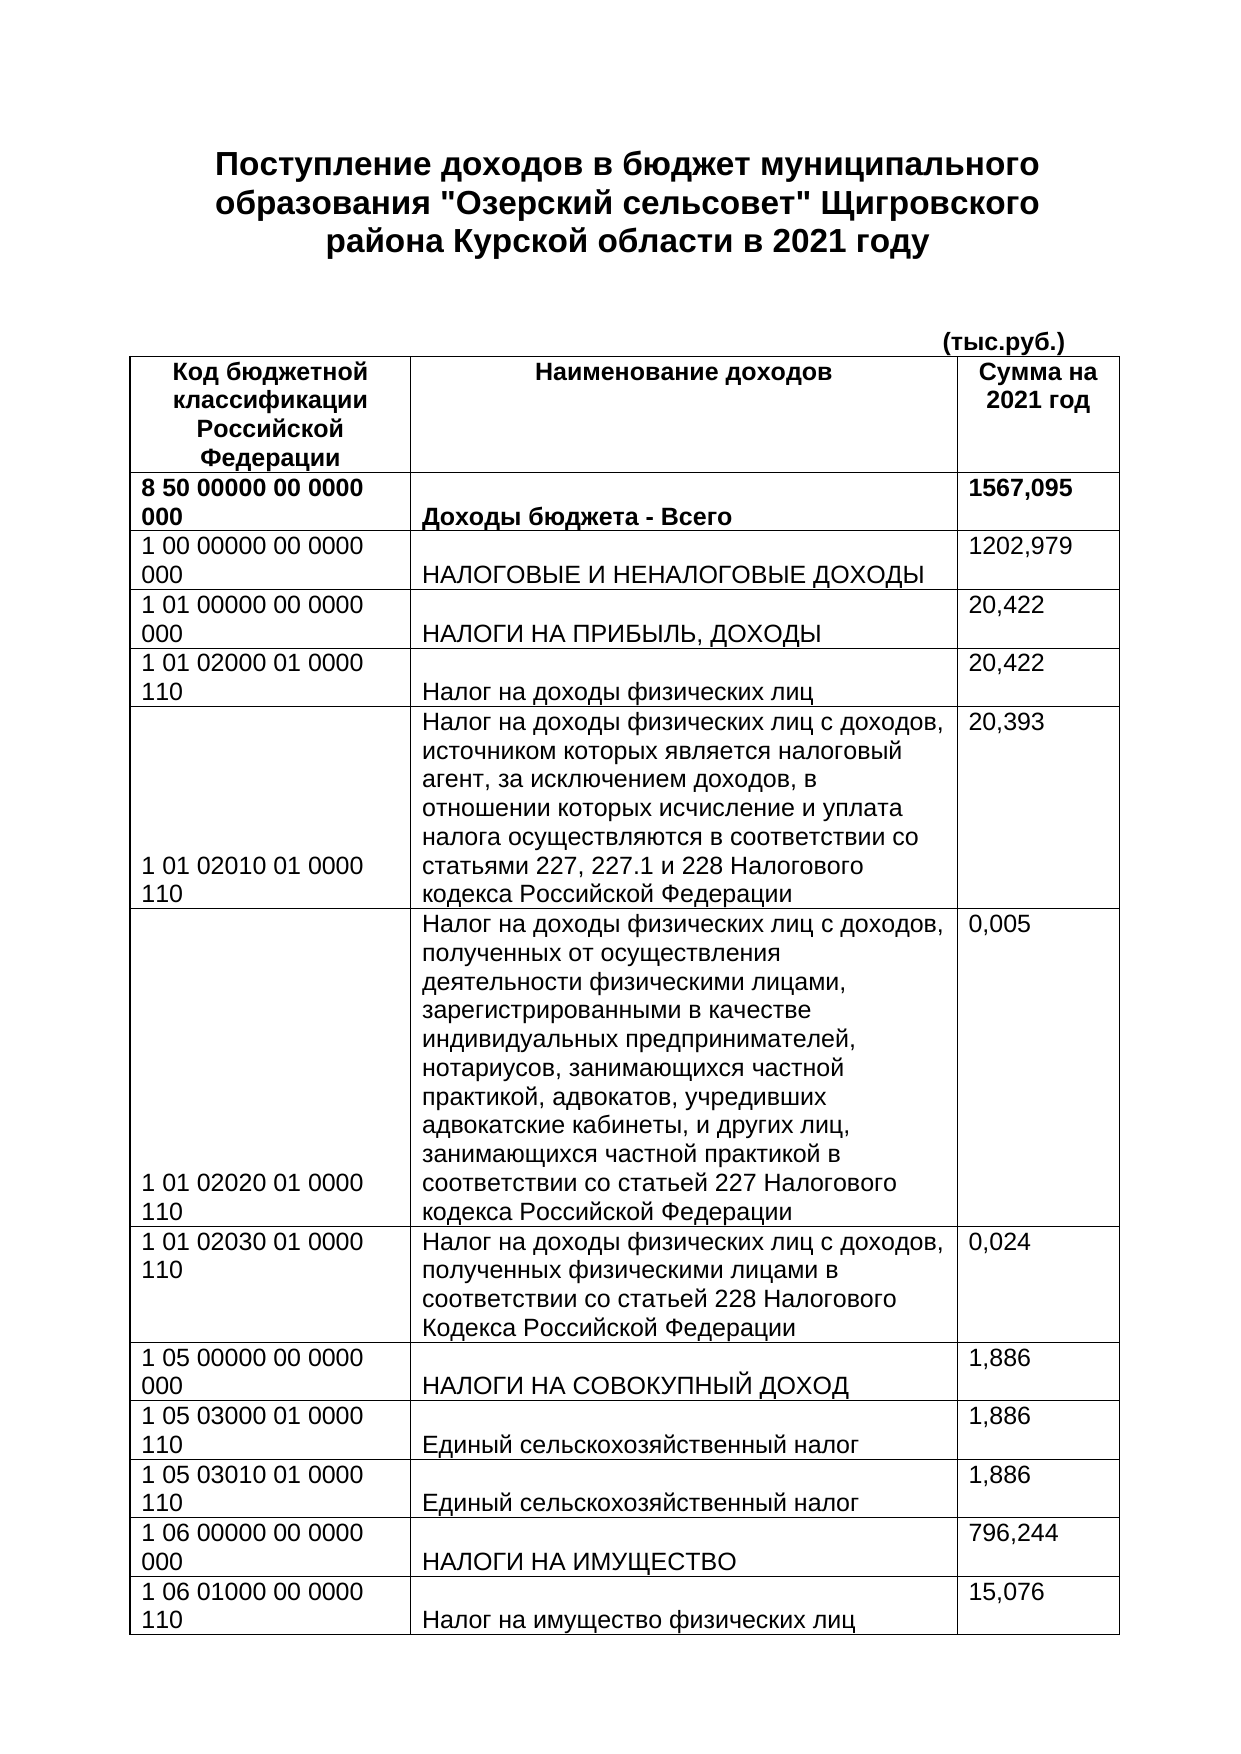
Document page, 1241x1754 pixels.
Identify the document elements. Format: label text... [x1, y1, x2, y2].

table_cell Единый сельскохозяйственный налог [411, 1460, 957, 1517]
table_cell НАЛОГИ НА СОВОКУПНЫЙ ДОХОД [411, 1343, 957, 1400]
table_cell 1 06 01000 00 0000 110 [131, 1577, 410, 1634]
table_cell 1 00 00000 00 0000 000 [131, 531, 410, 589]
table_cell Налог на доходы физических лиц с доходов, полученных от осуществления деятельности физическими лицами, зарегистрированными в качестве индивидуальных предпринимателей, нотариусов, занимающихся частной практикой, адвокатов, учредивших адвокатские кабинеты, и других лиц, занимающихся частной практикой в соответствии со статьей 227 Налогового кодекса Российской Федерации [411, 909, 957, 1226]
table_header Сумма на 2021 год [958, 357, 1119, 472]
table_cell Налог на имущество физических лиц [411, 1577, 957, 1634]
table_cell 20,422 [958, 590, 1119, 647]
table_cell Налог на доходы физических лиц [411, 649, 957, 706]
table_cell 0,005 [958, 909, 1119, 1226]
table_cell НАЛОГИ НА ИМУЩЕСТВО [411, 1518, 957, 1576]
table_cell 1,886 [958, 1401, 1119, 1459]
table_cell 1 01 02030 01 0000 110 [131, 1227, 410, 1342]
table_cell Налог на доходы физических лиц с доходов, источником которых является налоговый агент, за исключением доходов, в отношении которых исчисление и уплата налога осуществляются в соответствии со статьями 227, 227.1 и 228 Налогового кодекса Российской Федерации [411, 707, 957, 908]
table_cell 0,024 [958, 1227, 1119, 1342]
table_cell НАЛОГИ НА ПРИБЫЛЬ, ДОХОДЫ [411, 590, 957, 647]
table_cell 15,076 [958, 1577, 1119, 1634]
table_cell 1 06 00000 00 0000 000 [131, 1518, 410, 1576]
table_cell 1 01 02010 01 0000 110 [131, 707, 410, 908]
table_cell Налог на доходы физических лиц с доходов, полученных физическими лицами в соответствии со статьей 228 Налогового Кодекса Российской Федерации [411, 1227, 957, 1342]
text Поступление доходов в бюджет муниципального образования "Озерский сельсовет" Щигровского района Курской области в 2021 году [159, 144, 1096, 260]
table_cell 1 05 03010 01 0000 110 [131, 1460, 410, 1517]
table_cell 1,886 [958, 1460, 1119, 1517]
text (тыс.руб.) [897, 298, 1110, 356]
table_cell 1202,979 [958, 531, 1119, 589]
table_cell 20,393 [958, 707, 1119, 908]
table_cell Доходы бюджета - Всего [411, 473, 957, 530]
table_cell 1 01 02000 01 0000 110 [131, 649, 410, 706]
table_header Наименование доходов [411, 357, 957, 472]
table_cell 20,422 [958, 649, 1119, 706]
table_cell 1 01 02020 01 0000 110 [131, 909, 410, 1226]
table_cell Единый сельскохозяйственный налог [411, 1401, 957, 1459]
table_cell 8 50 00000 00 0000 000 [131, 473, 410, 530]
table_header Код бюджетной классификации Российской Федерации [131, 357, 410, 472]
table_cell 1 01 00000 00 0000 000 [131, 590, 410, 647]
table_cell 796,244 [958, 1518, 1119, 1576]
table_cell 1567,095 [958, 473, 1119, 530]
table_cell 1 05 03000 01 0000 110 [131, 1401, 410, 1459]
table_cell 1,886 [958, 1343, 1119, 1400]
table_cell 1 05 00000 00 0000 000 [131, 1343, 410, 1400]
table_cell НАЛОГОВЫЕ И НЕНАЛОГОВЫЕ ДОХОДЫ [411, 531, 957, 589]
